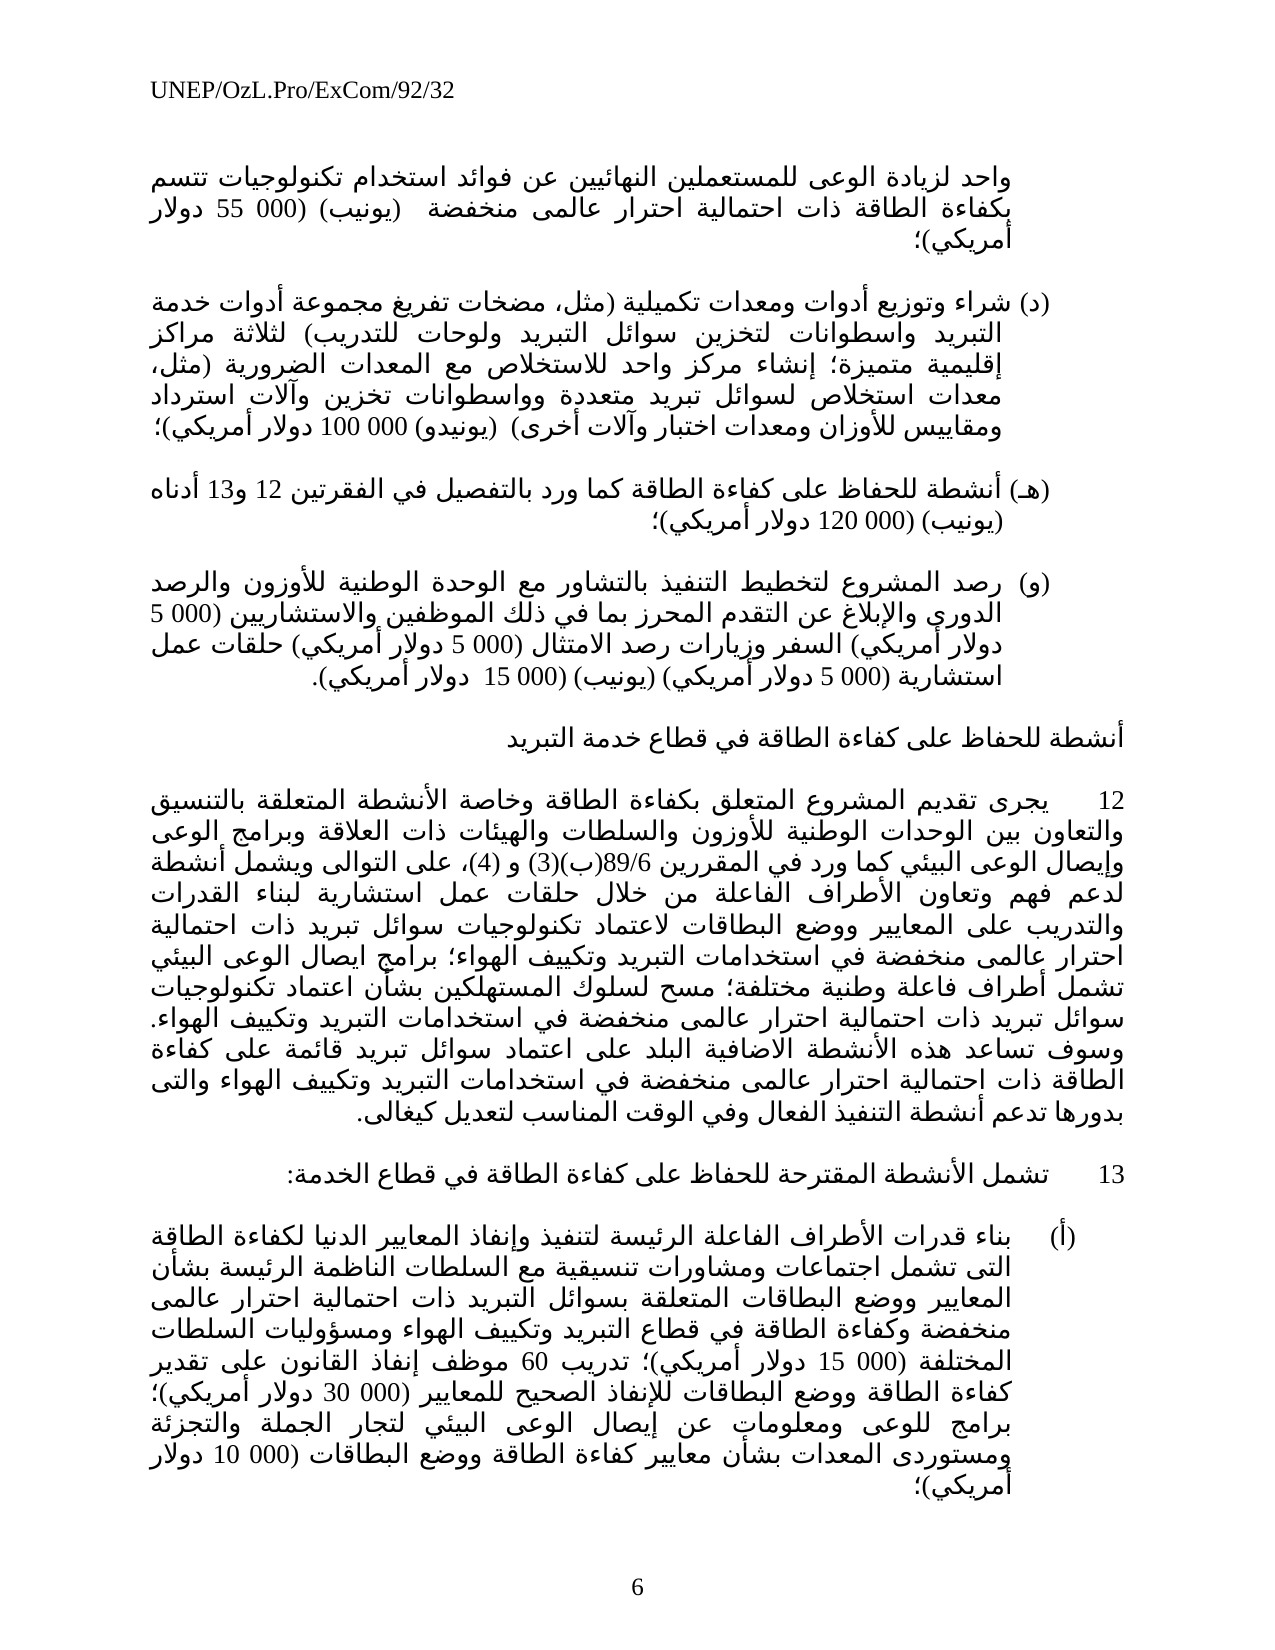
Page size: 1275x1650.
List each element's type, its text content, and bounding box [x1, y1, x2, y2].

text (د) شراء وتوزيع أدوات ومعدات تكميلية (مثل، مضخات تفريغ مجموعة أدوات خدمة التبريد واسطوانات لتخزين سوائل التبريد ولوحات للتدريب) لثلاثة مراكز إقليمية متميزة؛ إنشاء مركز واحد للاستخلاص مع المعدات الضرورية (مثل، معدات استخلاص لسوائل تبريد متعددة وواسطوانات تخزين وآلات استرداد ومقاييس للأوزان ومعدات اختبار وآلات أخرى) (يونيدو) 000 100 دولار أمريكي)؛ [150, 286, 1050, 442]
text أنشطة للحفاظ على كفاءة الطاقة في قطاع خدمة التبريد [150, 722, 1125, 753]
text (و) رصد المشروع لتخطيط التنفيذ بالتشاور مع الوحدة الوطنية للأوزون والرصد الدورى والإبلاغ عن التقدم المحرز بما في ذلك الموظفين والاستشاريين (000 5 دولار أمريكي) السفر وزيارات رصد الامتثال (000 5 دولار أمريكي) حلقات عمل استشارية (000 5 دولار أمريكي) (يونيب) (000 15 دولار أمريكي). [150, 566, 1050, 691]
list بناء قدرات الأطراف الفاعلة الرئيسة لتنفيذ وإنفاذ المعايير الدنيا لكفاءة الطاقة التى تشمل اجتماعات ومشاورات تنسيقية مع السلطات الناظمة الرئيسة بشأن المعايير ووضع البطاقات المتعلقة بسوائل التبريد ذات احتمالية احترار عالمى منخفضة وكفاءة الطاقة في قطاع التبريد وتكييف الهواء ومسؤوليات السلطات المختلفة (000 15 دولار أمريكي)؛ تدريب 60 موظف إنفاذ القانون على تقدير كفاءة الطاقة ووضع البطاقات للإنفاذ الصحيح للمعايير (000 30 دولار أمريكي)؛ برامج للوعى ومعلومات عن إيصال الوعى البيئي لتجار الجملة والتجزئة ومستوردى المعدات بشأن معايير كفاءة الطاقة ووضع البطاقات (000 10 دولار أمريكي)؛ [150, 1220, 1050, 1501]
text 13 تشمل الأنشطة المقترحة للحفاظ على كفاءة الطاقة في قطاع الخدمة: [150, 1158, 1125, 1189]
text 12 يجرى تقديم المشروع المتعلق بكفاءة الطاقة وخاصة الأنشطة المتعلقة بالتنسيق والتعاون بين الوحدات الوطنية للأوزون والسلطات والهيئات ذات العلاقة وبرامج الوعى وإيصال الوعى البيئي كما ورد في المقررين 89/6(ب)(3) و (4)، على التوالى ويشمل أنشطة لدعم فهم وتعاون الأطراف الفاعلة من خلال حلقات عمل استشارية لبناء القدرات والتدريب على المعايير ووضع البطاقات لاعتماد تكنولوجيات سوائل تبريد ذات احتمالية احترار عالمى منخفضة في استخدامات التبريد وتكييف الهواء؛ برامج ايصال الوعى البيئي تشمل أطراف فاعلة وطنية مختلفة؛ مسح لسلوك المستهلكين بشأن اعتماد تكنولوجيات سوائل تبريد ذات احتمالية احترار عالمى منخفضة في استخدامات التبريد وتكييف الهواء. وسوف تساعد هذه الأنشطة الاضافية البلد على اعتماد سوائل تبريد قائمة على كفاءة الطاقة ذات احتمالية احترار عالمى منخفضة في استخدامات التبريد وتكييف الهواء والتى بدورها تدعم أنشطة التنفيذ الفعال وفي الوقت المناسب لتعديل كيغالى. [150, 784, 1125, 1127]
text (هـ) أنشطة للحفاظ على كفاءة الطاقة كما ورد بالتفصيل في الفقرتين 12 و13 أدناه (يونيب) (000 120 دولار أمريكي)؛ [150, 473, 1050, 535]
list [150, 161, 1050, 255]
